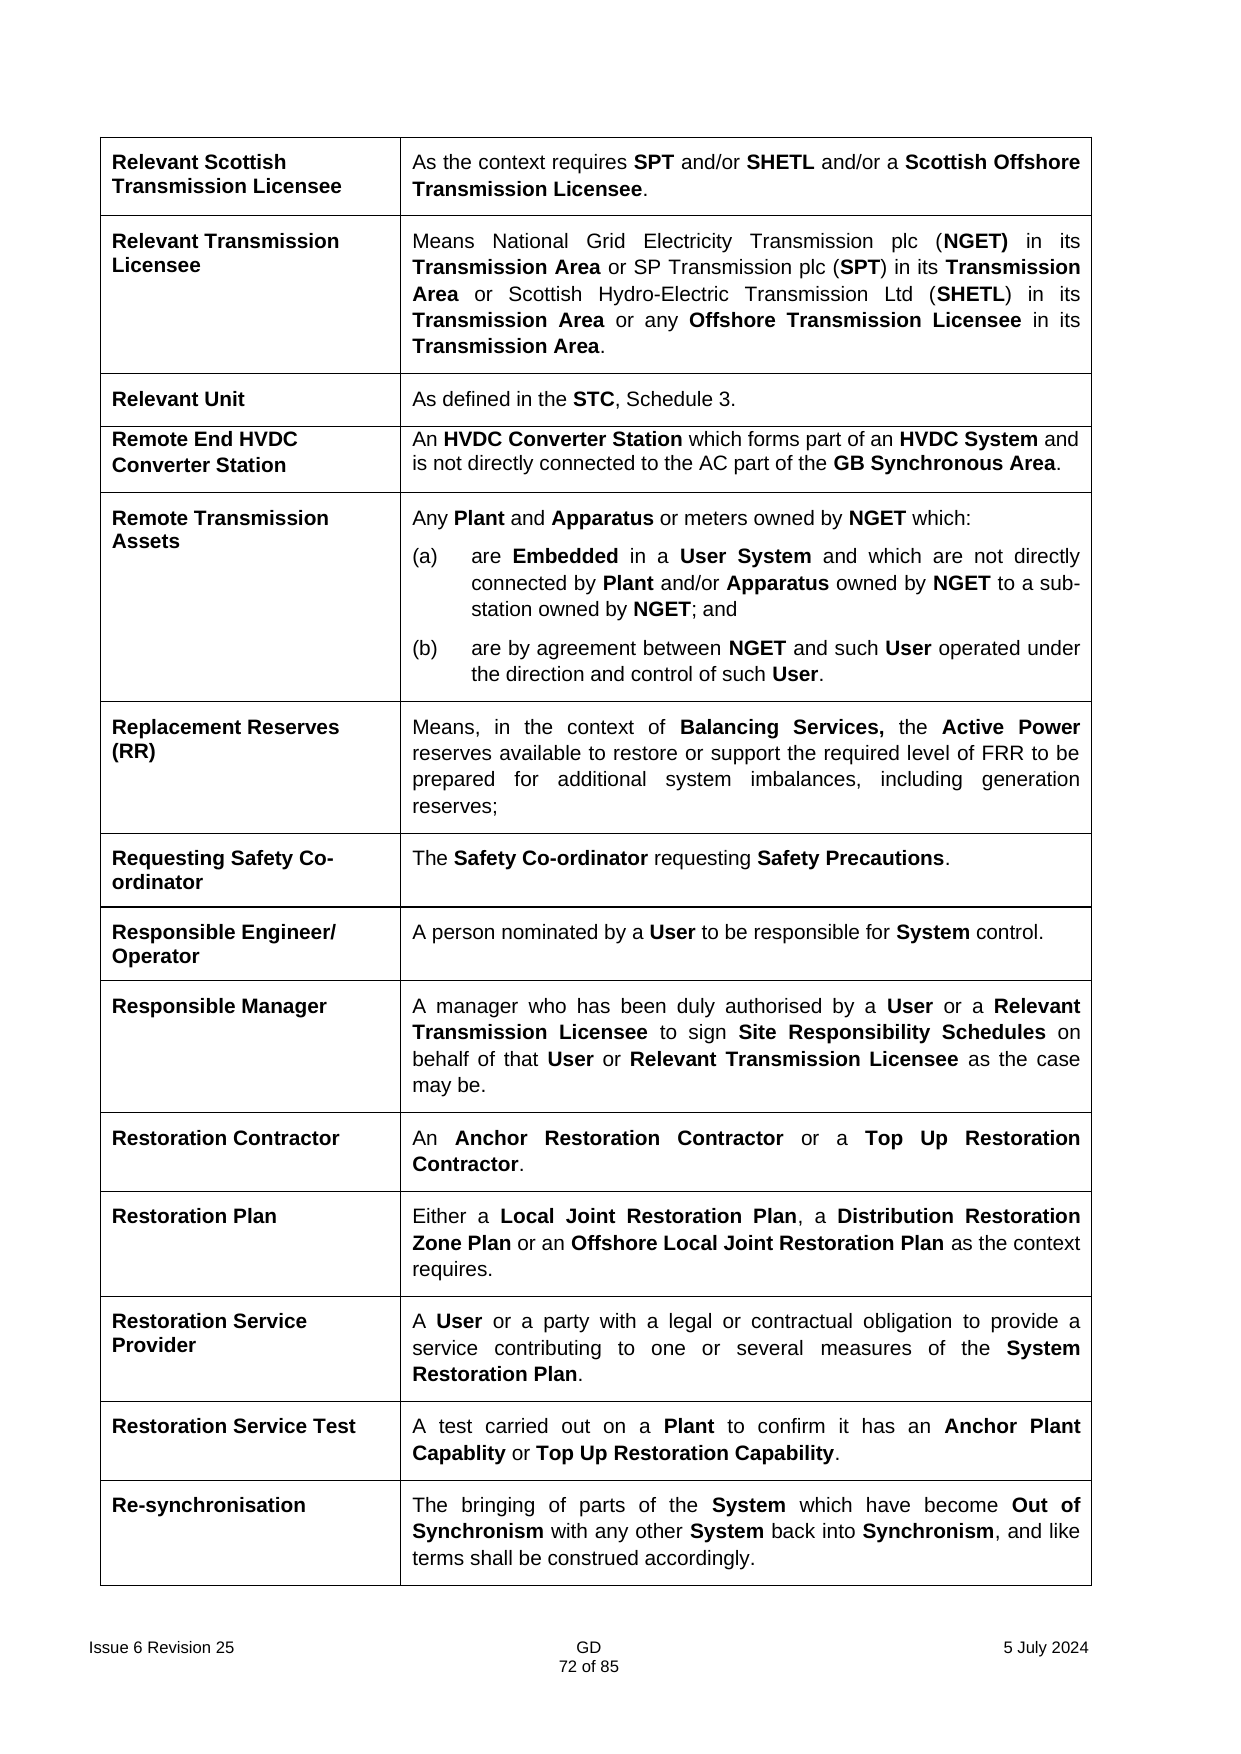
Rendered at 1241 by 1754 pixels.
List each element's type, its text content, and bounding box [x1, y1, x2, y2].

table_cell An HVDC Converter Station which forms part of an HVDC System and is not directly connected to the AC part of the GB Synchronous Area. [401, 427, 1091, 492]
table_cell Restoration Contractor [101, 1113, 400, 1191]
table_cell Requesting Safety Co-ordinator [101, 834, 400, 906]
table_cell An Anchor Restoration Contractor or a Top Up Restoration Contractor. [401, 1113, 1091, 1191]
table_cell Means, in the context of Balancing Services, the Active Power reserves available to restore or support the required level of FRR to be prepared for additional system imbalances, including generation reserves; [401, 702, 1091, 832]
table_cell Responsible Manager [101, 981, 400, 1112]
table_cell The bringing of parts of the System which have become Out of Synchronism with any other System back into Synchronism, and like terms shall be construed accordingly. [401, 1481, 1091, 1584]
table_cell A manager who has been duly authorised by a User or a Relevant Transmission Licensee to sign Site Responsibility Schedules on behalf of that User or Relevant Transmission Licensee as the case may be. [401, 981, 1091, 1112]
table_cell Restoration Service Test [101, 1402, 400, 1479]
table_cell The Safety Co-ordinator requesting Safety Precautions. [401, 834, 1091, 906]
table_cell A User or a party with a legal or contractual obligation to provide a service contributing to one or several measures of the System Restoration Plan. [401, 1297, 1091, 1401]
table_cell A person nominated by a User to be responsible for System control. [401, 908, 1091, 980]
table_cell Responsible Engineer/ Operator [101, 908, 400, 980]
table_cell Relevant Scottish Transmission Licensee [101, 138, 400, 215]
table_cell Either a Local Joint Restoration Plan, a Distribution Restoration Zone Plan or an Offshore Local Joint Restoration Plan as the context requires. [401, 1192, 1091, 1296]
table_cell Re-synchronisation [101, 1481, 400, 1584]
table_cell Relevant Unit [101, 374, 400, 426]
table_cell A test carried out on a Plant to confirm it has an Anchor Plant Capablity or Top Up Restoration Capability. [401, 1402, 1091, 1479]
table_cell Remote Transmission Assets [101, 493, 400, 701]
table_cell Replacement Reserves (RR) [101, 702, 400, 832]
table_cell Restoration Plan [101, 1192, 400, 1296]
table_cell Restoration Service Provider [101, 1297, 400, 1401]
table_cell Remote End HVDC Converter Station [101, 427, 400, 492]
table_cell Any Plant and Apparatus or meters owned by NGET which: (a) are Embedded in a User System and which are not directly connected by Plant and/or Apparatus owned by NGET to a sub-station owned by NGET; and (b) are by agreement between NGET and such User operated under the direction and control of such User. [401, 493, 1091, 701]
table_cell Relevant Transmission Licensee [101, 216, 400, 373]
table_cell As defined in the STC, Schedule 3. [401, 374, 1091, 426]
table_cell As the context requires SPT and/or SHETL and/or a Scottish Offshore Transmission Licensee. [401, 138, 1091, 215]
table_cell Means National Grid Electricity Transmission plc (NGET) in its Transmission Area or SP Transmission plc (SPT) in its Transmission Area or Scottish Hydro-Electric Transmission Ltd (SHETL) in its Transmission Area or any Offshore Transmission Licensee in its Transmission Area. [401, 216, 1091, 373]
